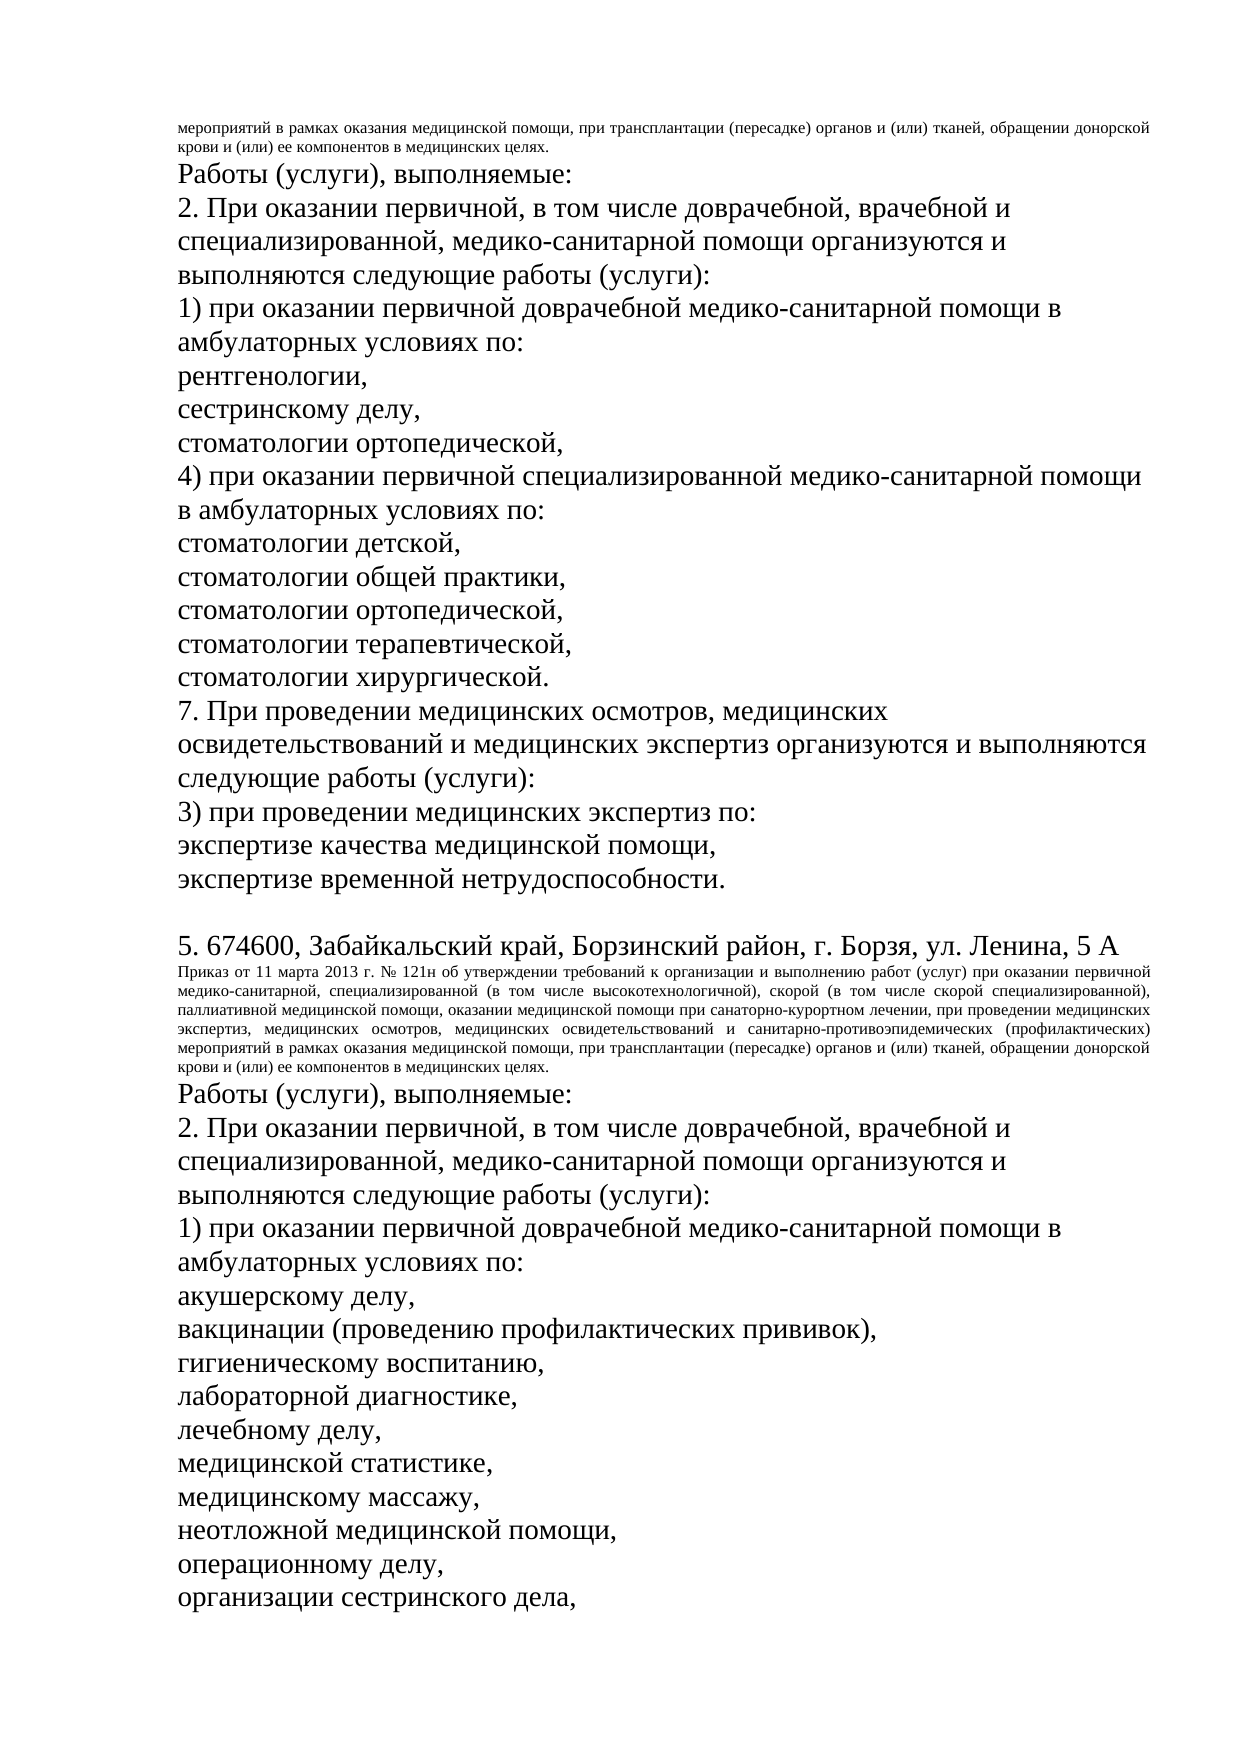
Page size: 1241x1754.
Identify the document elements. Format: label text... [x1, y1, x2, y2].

text Работы (услуги), выполняемые: [177, 156, 1152, 190]
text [177, 118, 1152, 156]
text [177, 1110, 1152, 1613]
text 2. При оказании первичной, в том числе доврачебной, врачебной и специализированной, медико-санитарной помощи организуются и выполняются следующие работы (услуги): 1) при оказании первичной доврачебной медико-санитарной помощи в амбулаторных условиях по: рентгенологии, сестринскому делу, стоматологии ортопедической, 4) при оказании первичной специализированной медико-санитарной помощи в амбулаторных условиях по: стоматологии детской, стоматологии общей практики, стоматологии ортопедической, стоматологии терапевтической, стоматологии хирургической. 7. При проведении медицинских осмотров, медицинских освидетельствований и медицинских экспертиз организуются и выполняются следующие работы (услуги): 3) при проведении медицинских экспертиз по: экспертизе качества медицинской помощи, экспертизе временной нетрудоспособности. [177, 190, 1152, 894]
text 5. 674600, Забайкальский край, Борзинский район, г. Борзя, ул. Ленина, 5 А [177, 928, 1152, 961]
text Работы (услуги), выполняемые: [177, 1076, 1152, 1110]
